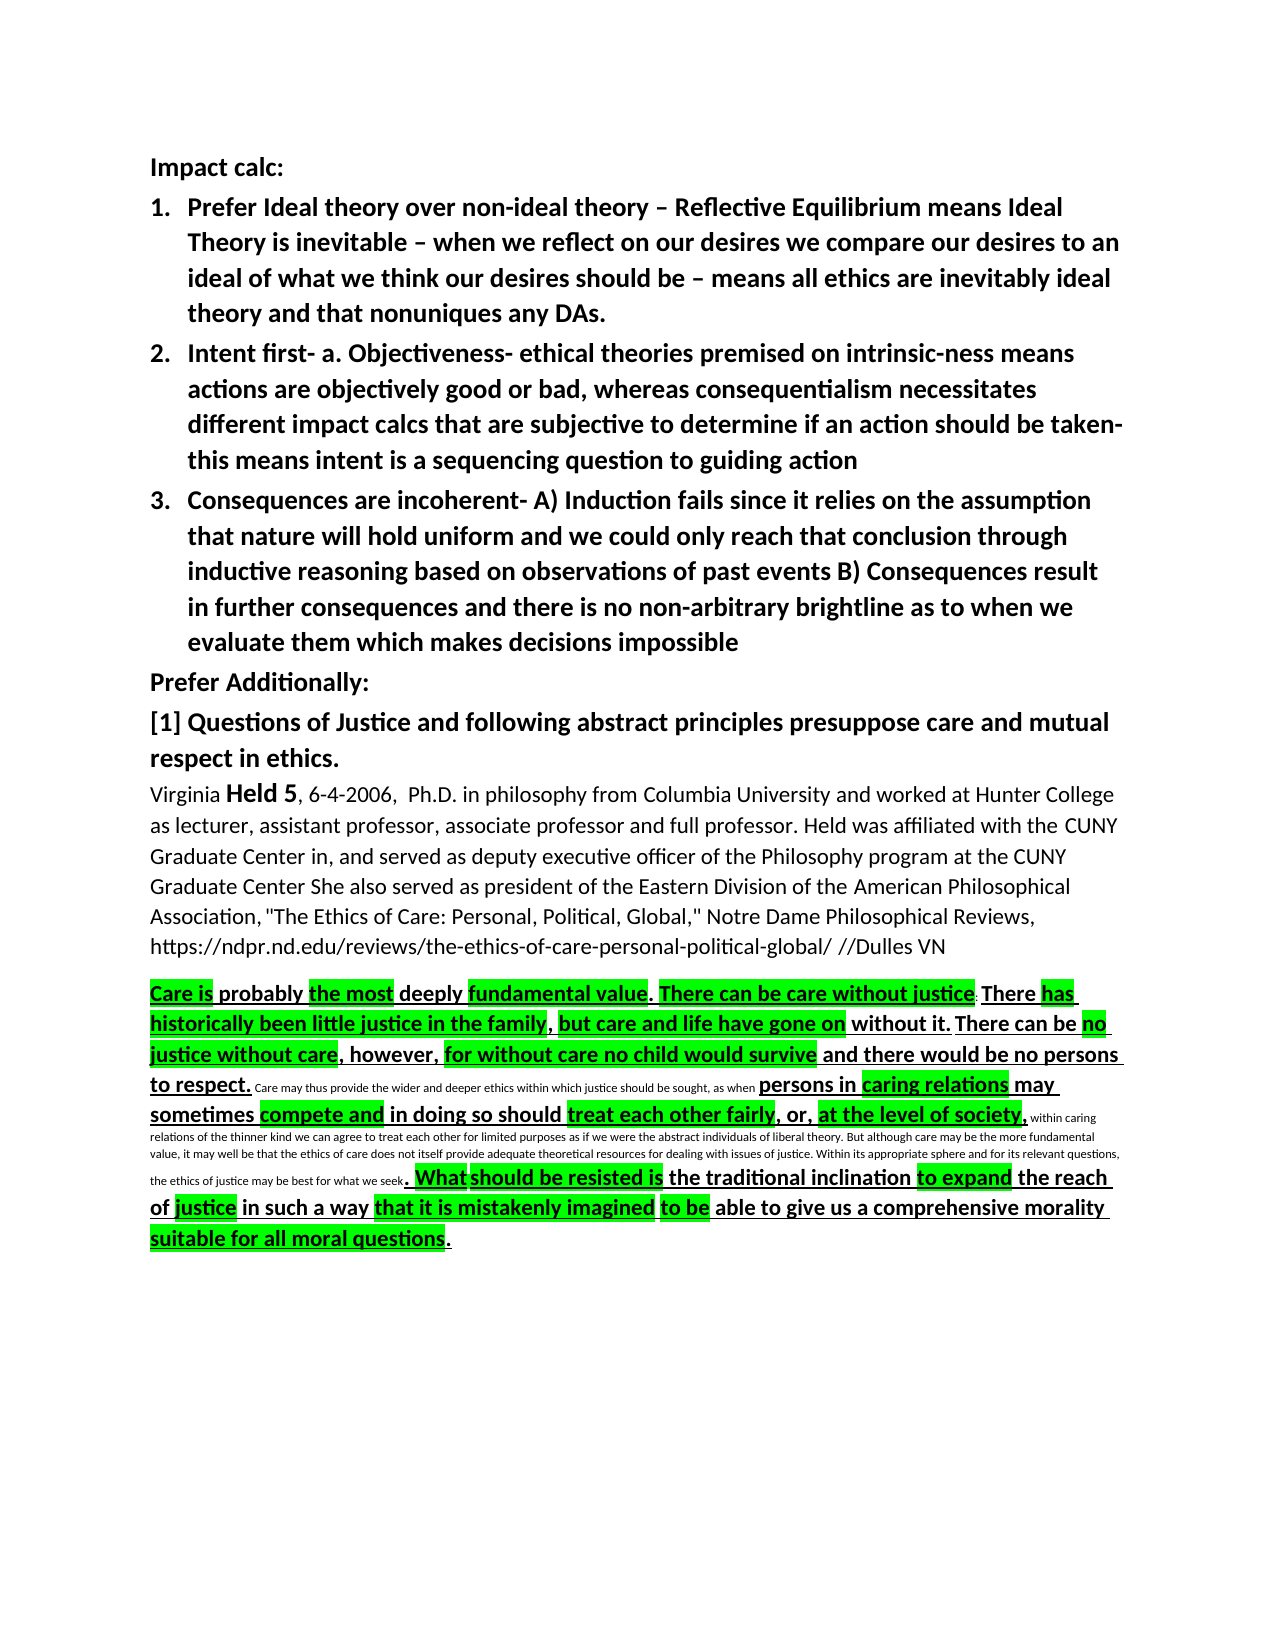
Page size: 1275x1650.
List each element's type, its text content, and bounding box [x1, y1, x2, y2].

subtitle Consequences are incoherent- A) Induction fails since it relies on the assumption that nature will hold uniform and we could only reach that conclusion through inductive reasoning based on observations of past events B) Consequences result in further consequences and there is no non-arbitrary brightline as to when we evaluate them which makes decisions impossible [150, 483, 1125, 659]
text Virginia Held 5, 6-4-2006, Ph.D. in philosophy from Columbia University and worked at Hunter College as lecturer, assistant professor, associate professor and full professor. Held was affiliated with the CUNY Graduate Center in, and served as deputy executive officer of the Philosophy program at the CUNY Graduate Center She also served as president of the Eastern Division of the American Philosophical Association, "The Ethics of Care: Personal, Political, Global," Notre Dame Philosophical Reviews, https://ndpr.nd.edu/reviews/the-ethics-of-care-personal-political-global/ //Dulles VN [150, 776, 1125, 961]
subtitle [1] Questions of Justice and following abstract principles presuppose care and mutual respect in ethics. [150, 705, 1125, 774]
text Care is probably the most deeply fundamental value. There can be care without justice: There has historically been little justice in the family, but care and life have gone on without it. There can be no justice without care, however, for without care no child would survive and there would be no persons to respect. Care may thus provide the wider and deeper ethics within which justice should be sought, as when persons in caring relations may sometimes compete and in doing so should treat each other fairly, or, at the level of society, within caring relations of the thinner kind we can agree to treat each other for limited purposes as if we were the abstract individuals of liberal theory. But although care may be the more fundamental value, it may well be that the ethics of care does not itself provide adequate theoretical resources for dealing with issues of justice. Within its appropriate sphere and for its relevant questions, the ethics of justice may be best for what we seek. What should be resisted is the traditional inclination to expand the reach of justice in such a way that it is mistakenly imagined to be able to give us a comprehensive morality suitable for all moral questions. [150, 979, 1125, 1252]
subtitle Prefer Additionally: [150, 665, 1125, 698]
subtitle Intent first- a. Objectiveness- ethical theories premised on intrinsic-ness means actions are objectively good or bad, whereas consequentialism necessitates different impact calcs that are subjective to determine if an action should be taken- this means intent is a sequencing question to guiding action [150, 336, 1125, 476]
subtitle Impact calc: [150, 150, 1125, 183]
subtitle Prefer Ideal theory over non-ideal theory – Reflective Equilibrium means Ideal Theory is inevitable – when we reflect on our desires we compare our desires to an ideal of what we think our desires should be – means all ethics are inevitably ideal theory and that nonuniques any DAs. [150, 190, 1125, 330]
